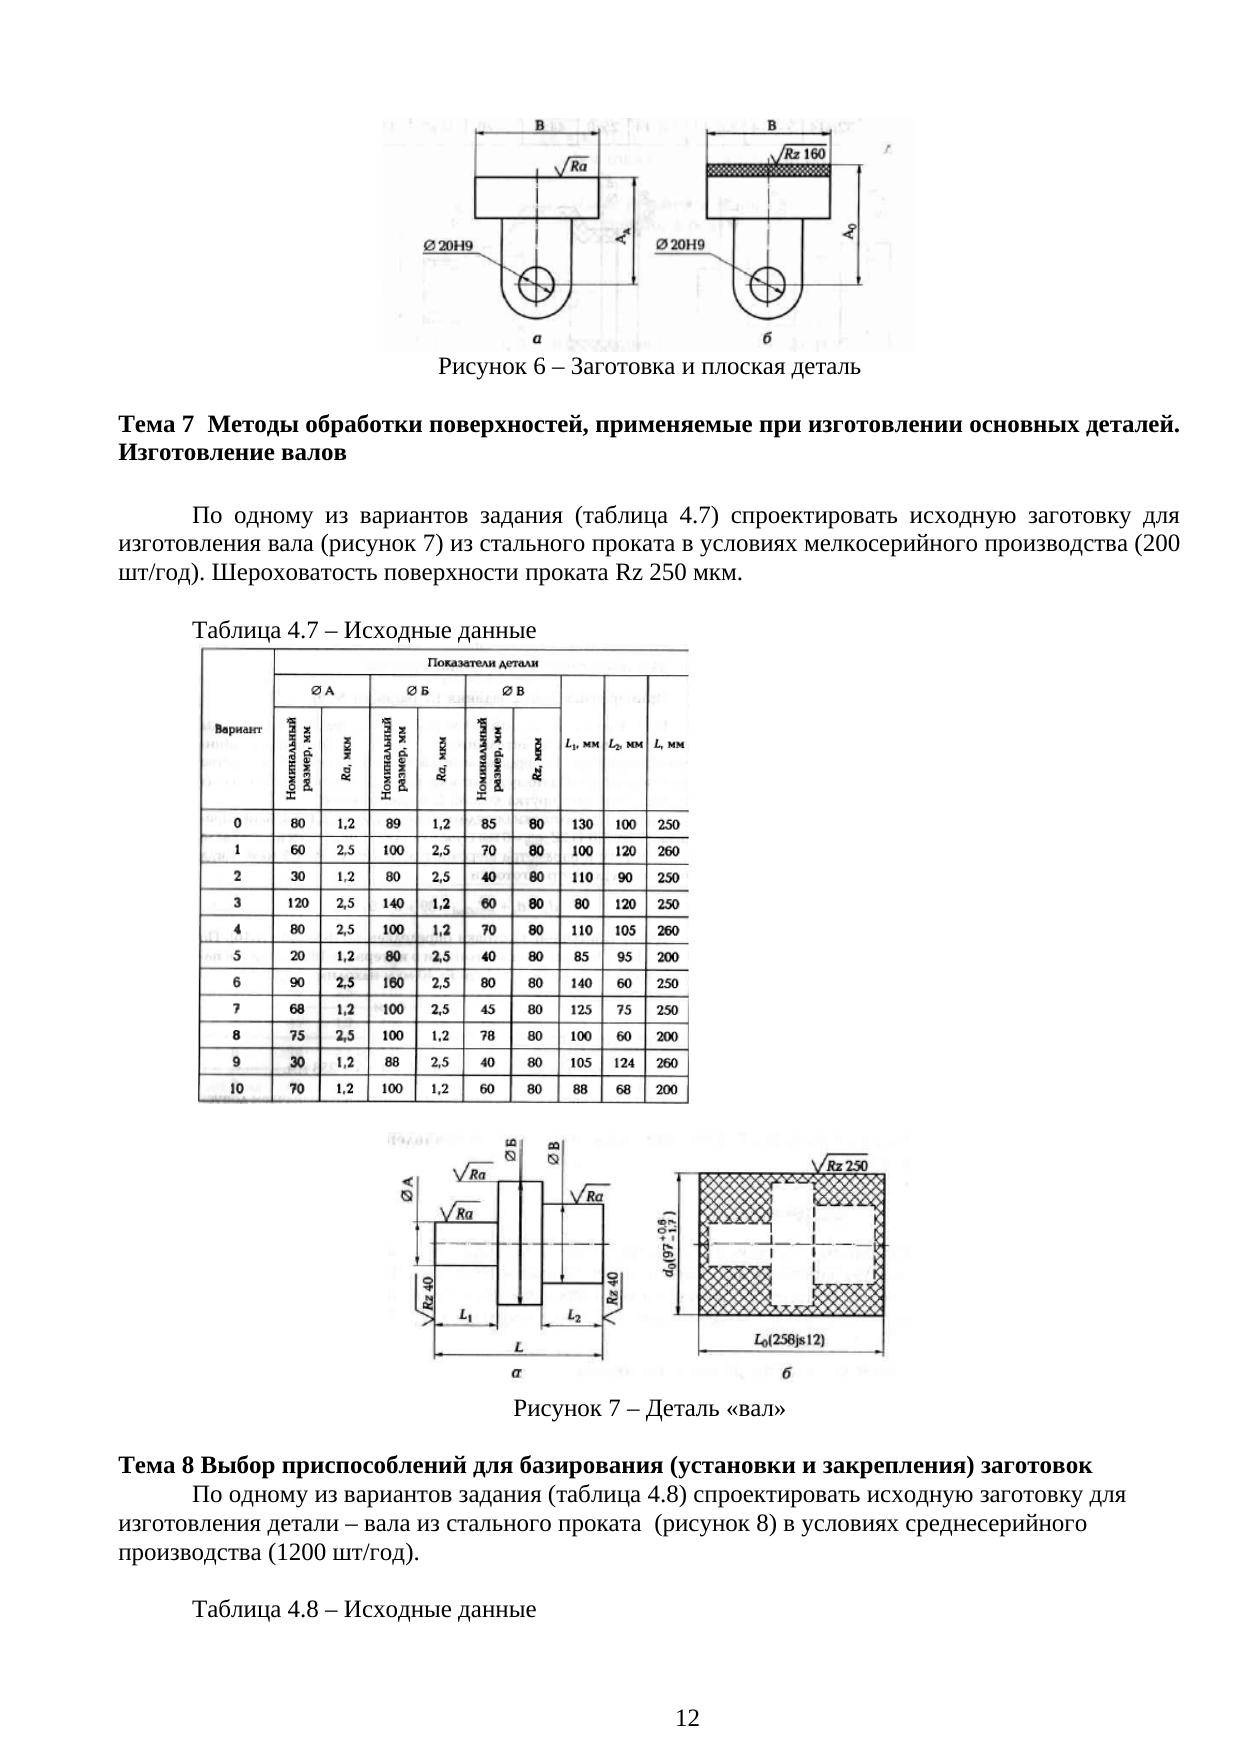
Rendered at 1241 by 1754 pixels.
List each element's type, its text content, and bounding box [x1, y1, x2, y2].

picture [383, 118, 917, 352]
text Рисунок 7 – Деталь «вал» [118, 1393, 1181, 1422]
text Таблица 4.7 – Исходные данные [118, 615, 1181, 643]
text По одному из вариантов задания (таблица 4.8) спроектировать исходную заготовку для изготовления детали – вала из стального проката (рисунок 8) в условиях среднесерийного производства (1200 шт/год). [118, 1479, 1181, 1565]
text Рисунок 6 – Заготовка и плоская деталь [118, 351, 1181, 380]
text Тема 7 Методы обработки поверхностей, применяемые при изготовлении основных деталей. Изготовление валов [118, 409, 1181, 466]
text По одному из вариантов задания (таблица 4.7) спроектировать исходную заготовку для изготовления вала (рисунок 7) из стального проката в условиях мелкосерийного производства (200 шт/год). Шероховатость поверхности проката Rz 250 мкм. [118, 500, 1181, 586]
text Таблица 4.8 – Исходные данные [118, 1594, 1181, 1623]
picture [388, 1132, 912, 1393]
picture [198, 643, 689, 1104]
text Тема 8 Выбор приспособлений для базирования (установки и закрепления) заготовок [118, 1450, 1181, 1479]
